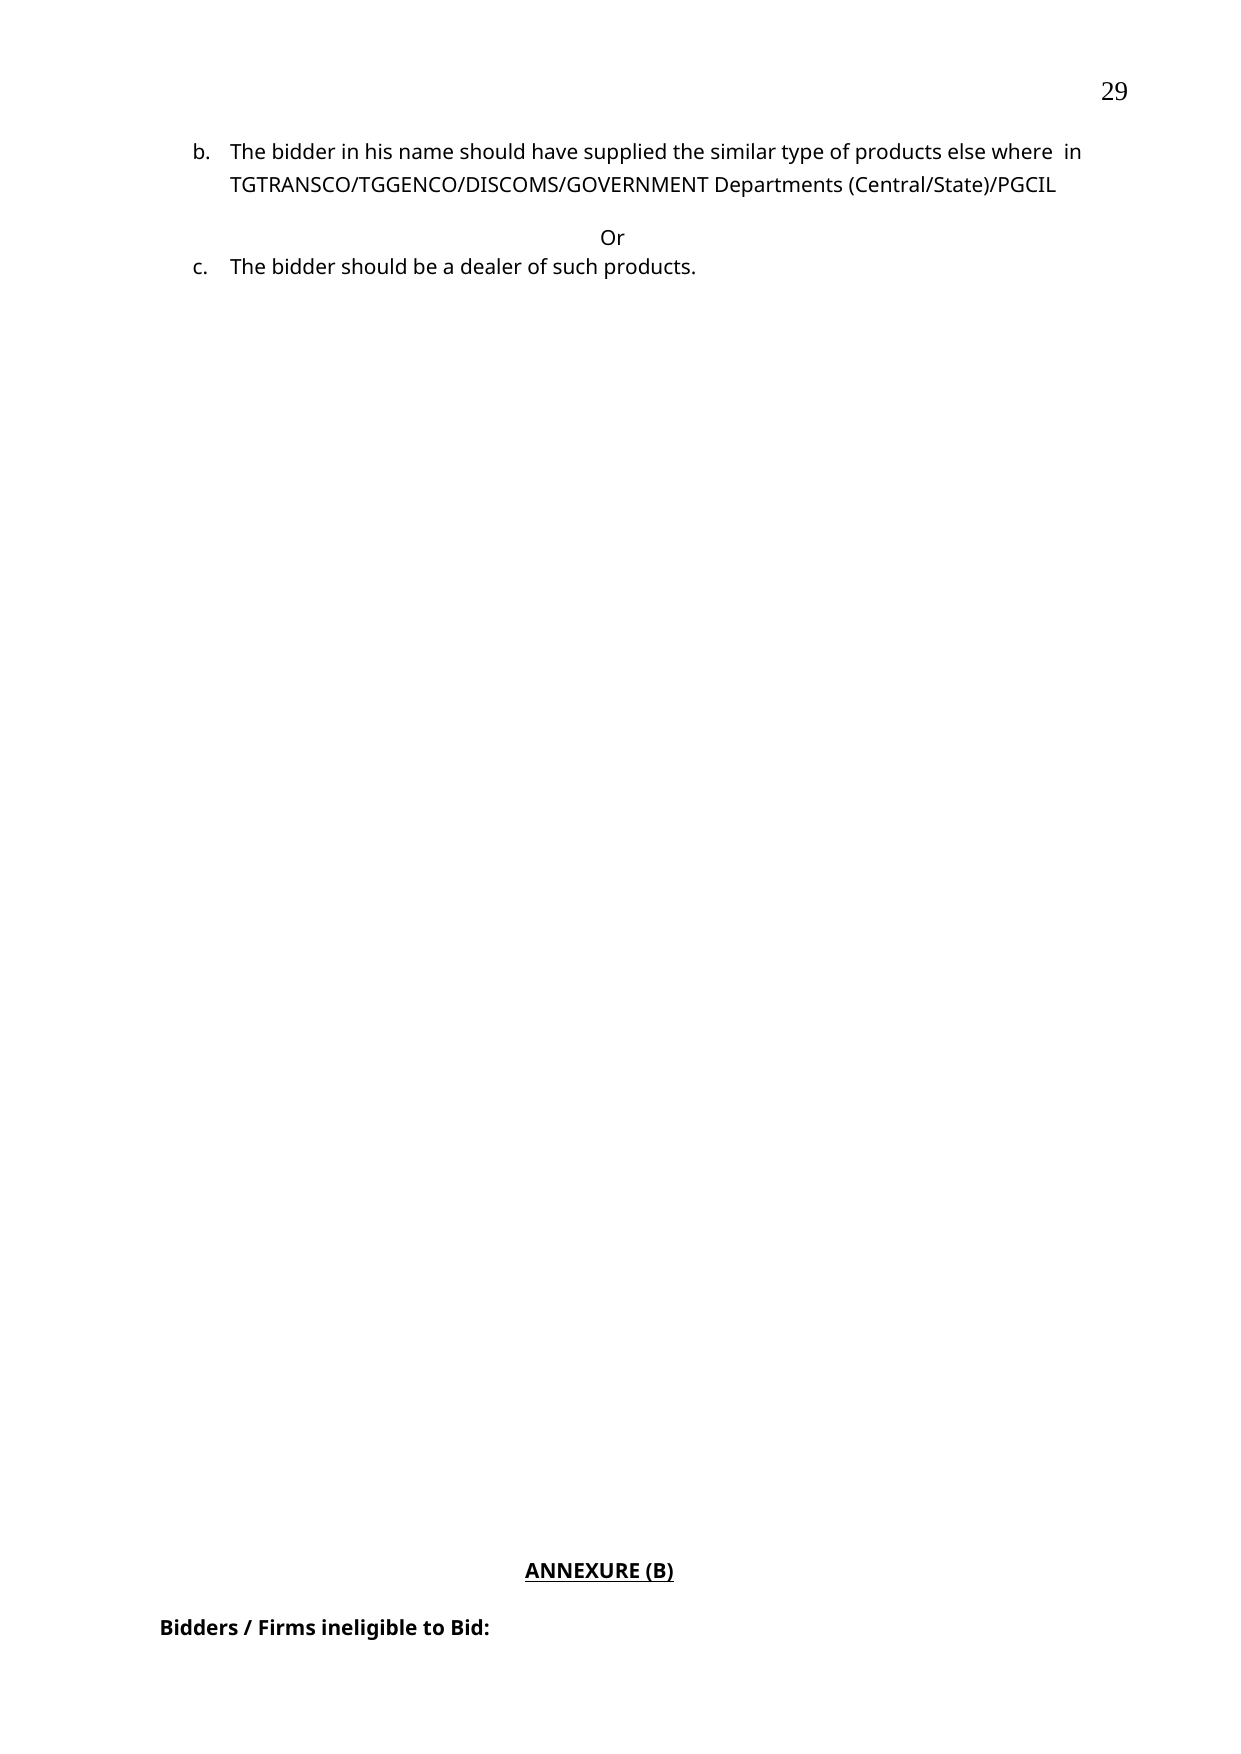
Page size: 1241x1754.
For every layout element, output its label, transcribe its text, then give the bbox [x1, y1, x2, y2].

text Or [600, 223, 1128, 252]
list The bidder should be a dealer of such products. [192, 252, 1128, 280]
text ANNEXURE (B) [487, 1556, 1128, 1585]
list The bidder in his name should have supplied the similar type of products else where in TGTRANSCO/TGGENCO/DISCOMS/GOVERNMENT Departments (Central/State)/PGCIL [192, 137, 1128, 198]
text Bidders / Firms ineligible to Bid: [159, 1613, 1128, 1642]
